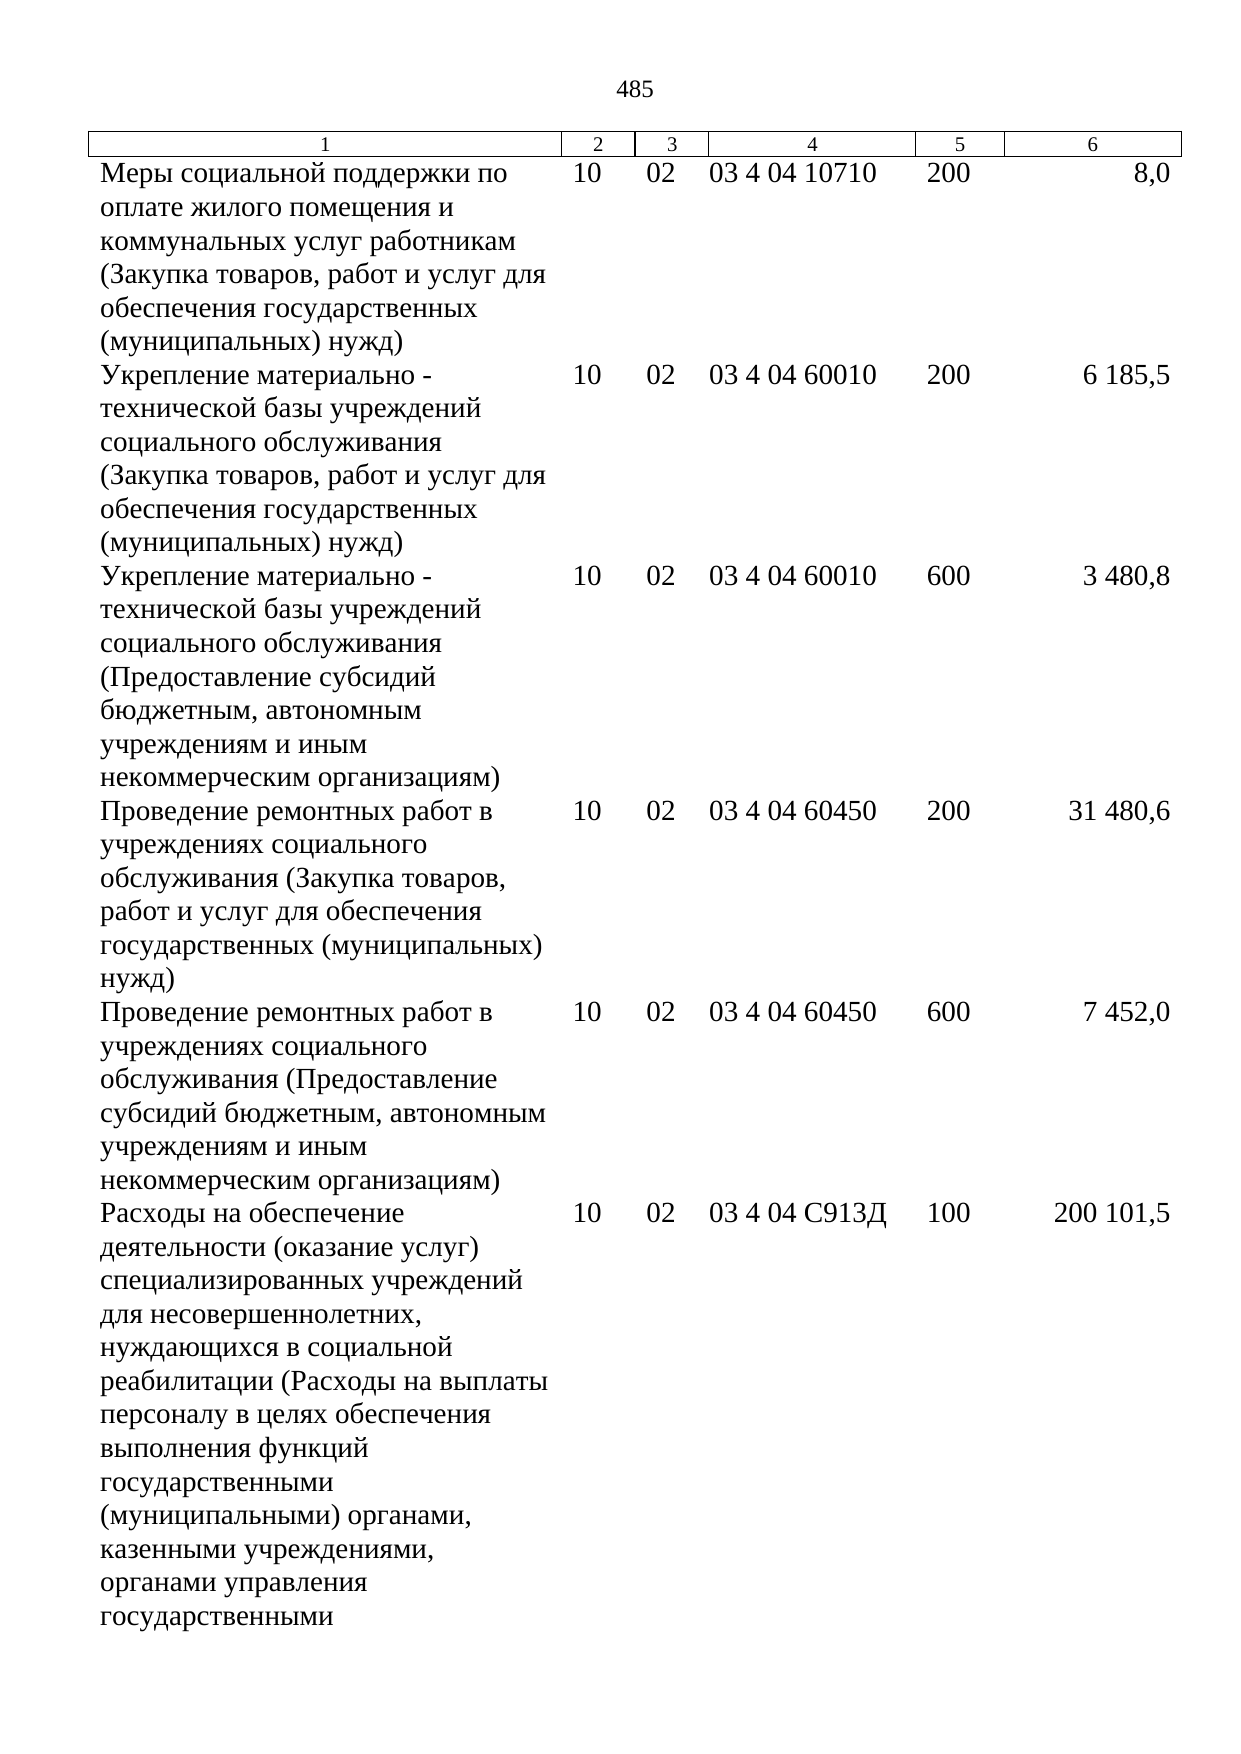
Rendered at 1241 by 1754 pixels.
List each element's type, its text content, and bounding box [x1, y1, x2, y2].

table_header 6 [1005, 132, 1181, 156]
table_header 5 [916, 132, 1004, 156]
table_header 3 [636, 132, 708, 156]
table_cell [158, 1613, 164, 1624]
table_header 1 [89, 132, 561, 156]
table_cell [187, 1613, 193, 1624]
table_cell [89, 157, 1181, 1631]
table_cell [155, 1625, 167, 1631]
table_header 2 [562, 132, 634, 156]
table_header 4 [709, 132, 915, 156]
